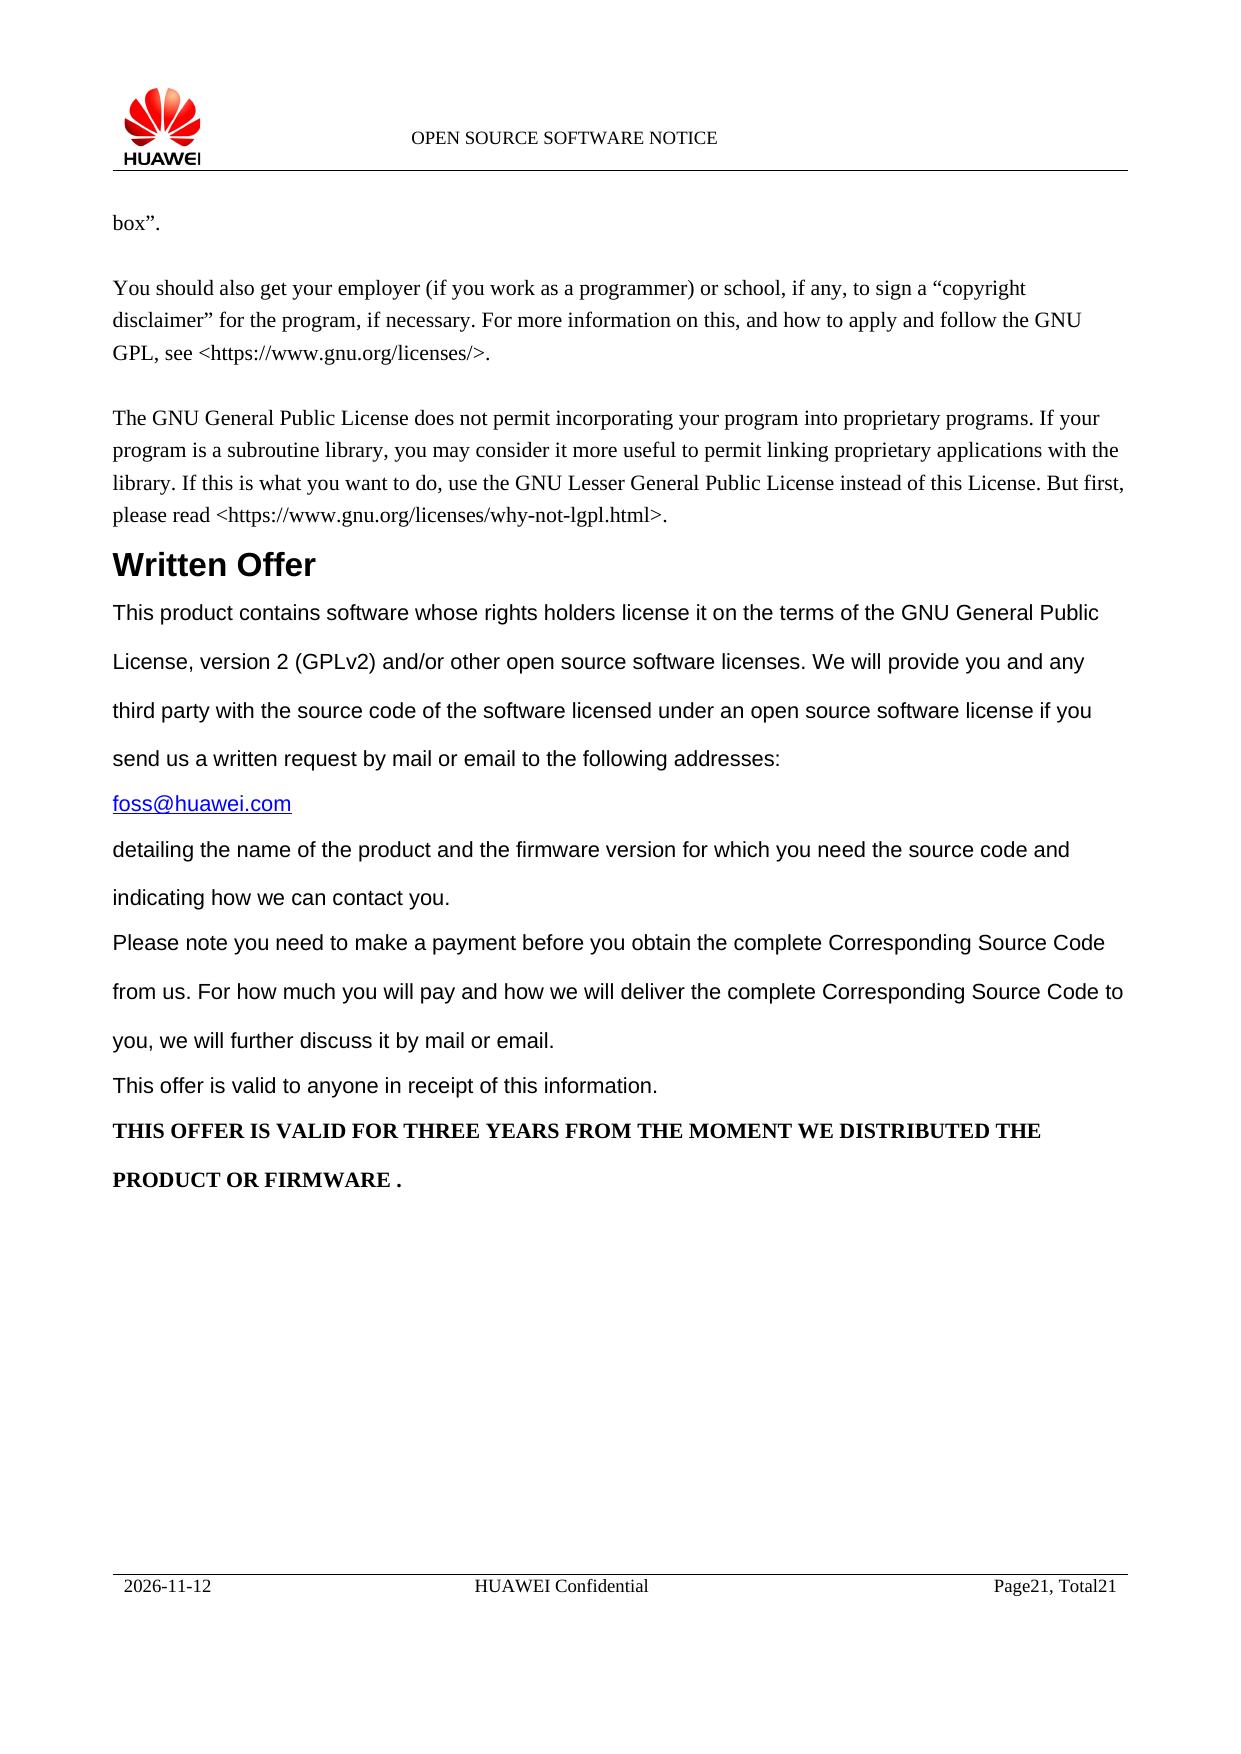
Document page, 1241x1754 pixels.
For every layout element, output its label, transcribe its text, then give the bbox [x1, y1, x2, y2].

text detailing the name of the product and the firmware version for which you need the source code and indicating how we can contact you. [112, 833, 1128, 914]
text This offer is valid for three years from the moment we distributed the product or firmware . [112, 1114, 1128, 1196]
text Written Offer [112, 531, 1128, 596]
text This product contains software whose rights holders license it on the terms of the GNU General Public License, version 2 (GPLv2) and/or other open source software licenses. We will provide you and any third party with the source code of the software licensed under an open source software license if you send us a written request by mail or email to the following addresses: [112, 596, 1128, 775]
text Please note you need to make a payment before you obtain the complete Corresponding Source Code from us. For how much you will pay and how we will deliver the complete Corresponding Source Code to you, we will further discuss it by mail or email. [112, 927, 1128, 1057]
picture [124, 88, 201, 165]
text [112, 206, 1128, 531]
text foss@huawei.com [112, 788, 1128, 820]
text This offer is valid to anyone in receipt of this information. [112, 1069, 1128, 1102]
